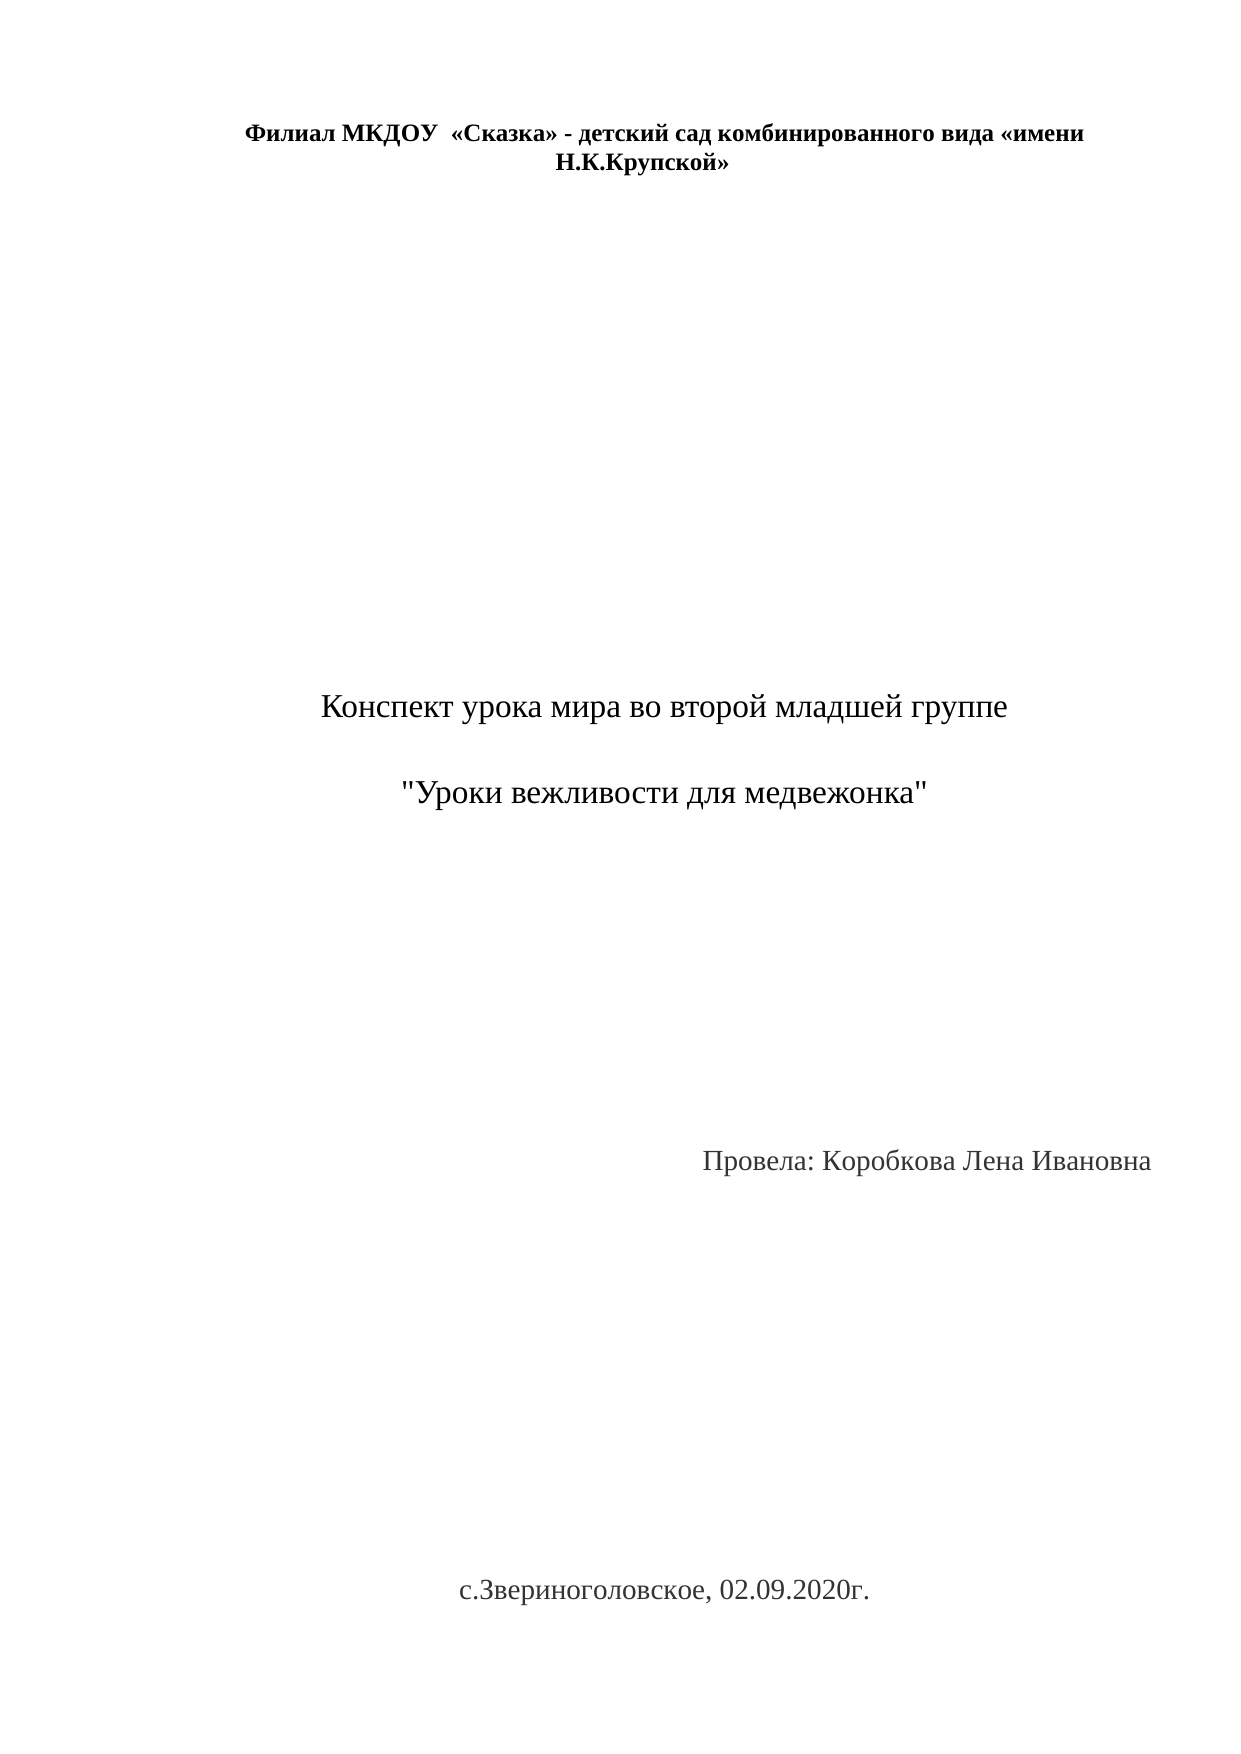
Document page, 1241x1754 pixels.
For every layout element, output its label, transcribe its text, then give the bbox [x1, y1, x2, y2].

text Филиал МКДОУ «Сказка» - детский сад комбинированного вида «имени Н.К.Крупской» [133, 118, 1152, 176]
text Конспект урока мира во второй младшей группе [177, 686, 1152, 724]
text "Уроки вежливости для медвежонка" [177, 772, 1152, 810]
text Провела: Коробкова Лена Ивановна [177, 1143, 1152, 1177]
text с.Звериноголовское, 02.09.2020г. [177, 1572, 1152, 1605]
